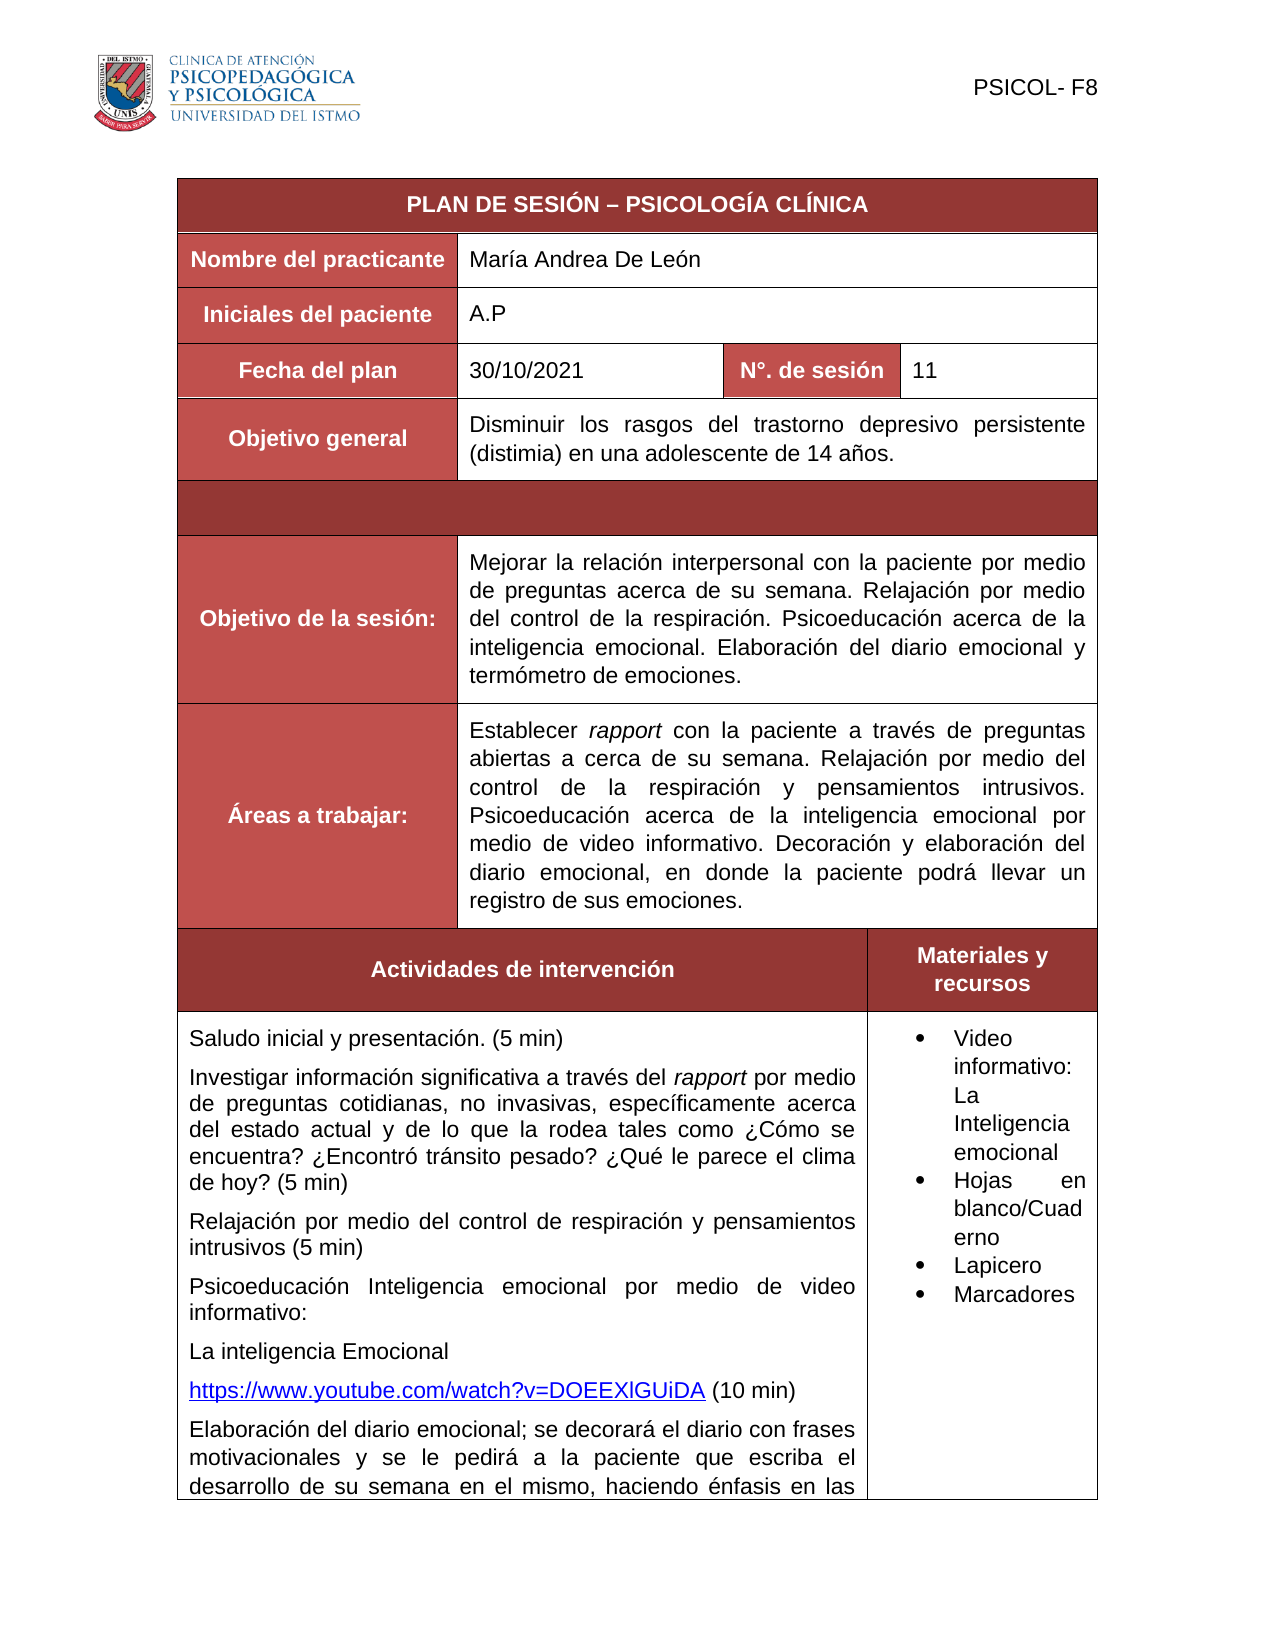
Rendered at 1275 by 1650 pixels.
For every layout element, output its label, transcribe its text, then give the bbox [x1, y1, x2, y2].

table_cell Disminuir los rasgos del trastorno depresivo persistente (distimia) en una adolescente de 14 años. [458, 399, 1097, 480]
table_cell Actividades de intervención [178, 929, 867, 1011]
table_cell Objetivo de la sesión: [178, 536, 457, 703]
table_cell Mejorar la relación interpersonal con la paciente por medio de preguntas acerca de su semana. Relajación por medio del control de la respiración. Psicoeducación acerca de la inteligencia emocional. Elaboración del diario emocional y termómetro de emociones. [458, 536, 1097, 703]
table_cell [178, 1012, 867, 1499]
table_cell Establecer rapport con la paciente a través de preguntas abiertas a cerca de su semana. Relajación por medio del control de la respiración y pensamientos intrusivos. Psicoeducación acerca de la inteligencia emocional por medio de video informativo. Decoración y elaboración del diario emocional, en donde la paciente podrá llevar un registro de sus emociones. [458, 704, 1097, 928]
table_cell 11 [901, 344, 1097, 397]
table_cell A.P [458, 288, 1097, 343]
table_cell N°. de sesión [724, 344, 900, 397]
table_cell Fecha del plan [178, 344, 457, 397]
table_cell Áreas a trabajar: [178, 704, 457, 928]
table_cell Materiales y recursos [868, 929, 1097, 1011]
table_cell Objetivo general [178, 399, 457, 480]
table_cell [178, 481, 1097, 535]
table_cell 30/10/2021 [458, 344, 723, 397]
table_header PLAN DE SESIÓN – PSICOLOGÍA CLÍNICA [178, 179, 1097, 232]
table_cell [868, 1012, 1097, 1499]
table_cell María Andrea De León [458, 234, 1097, 287]
table_cell Iniciales del paciente [178, 288, 457, 343]
picture [42, 25, 422, 166]
table_cell Nombre del practicante [178, 234, 457, 287]
